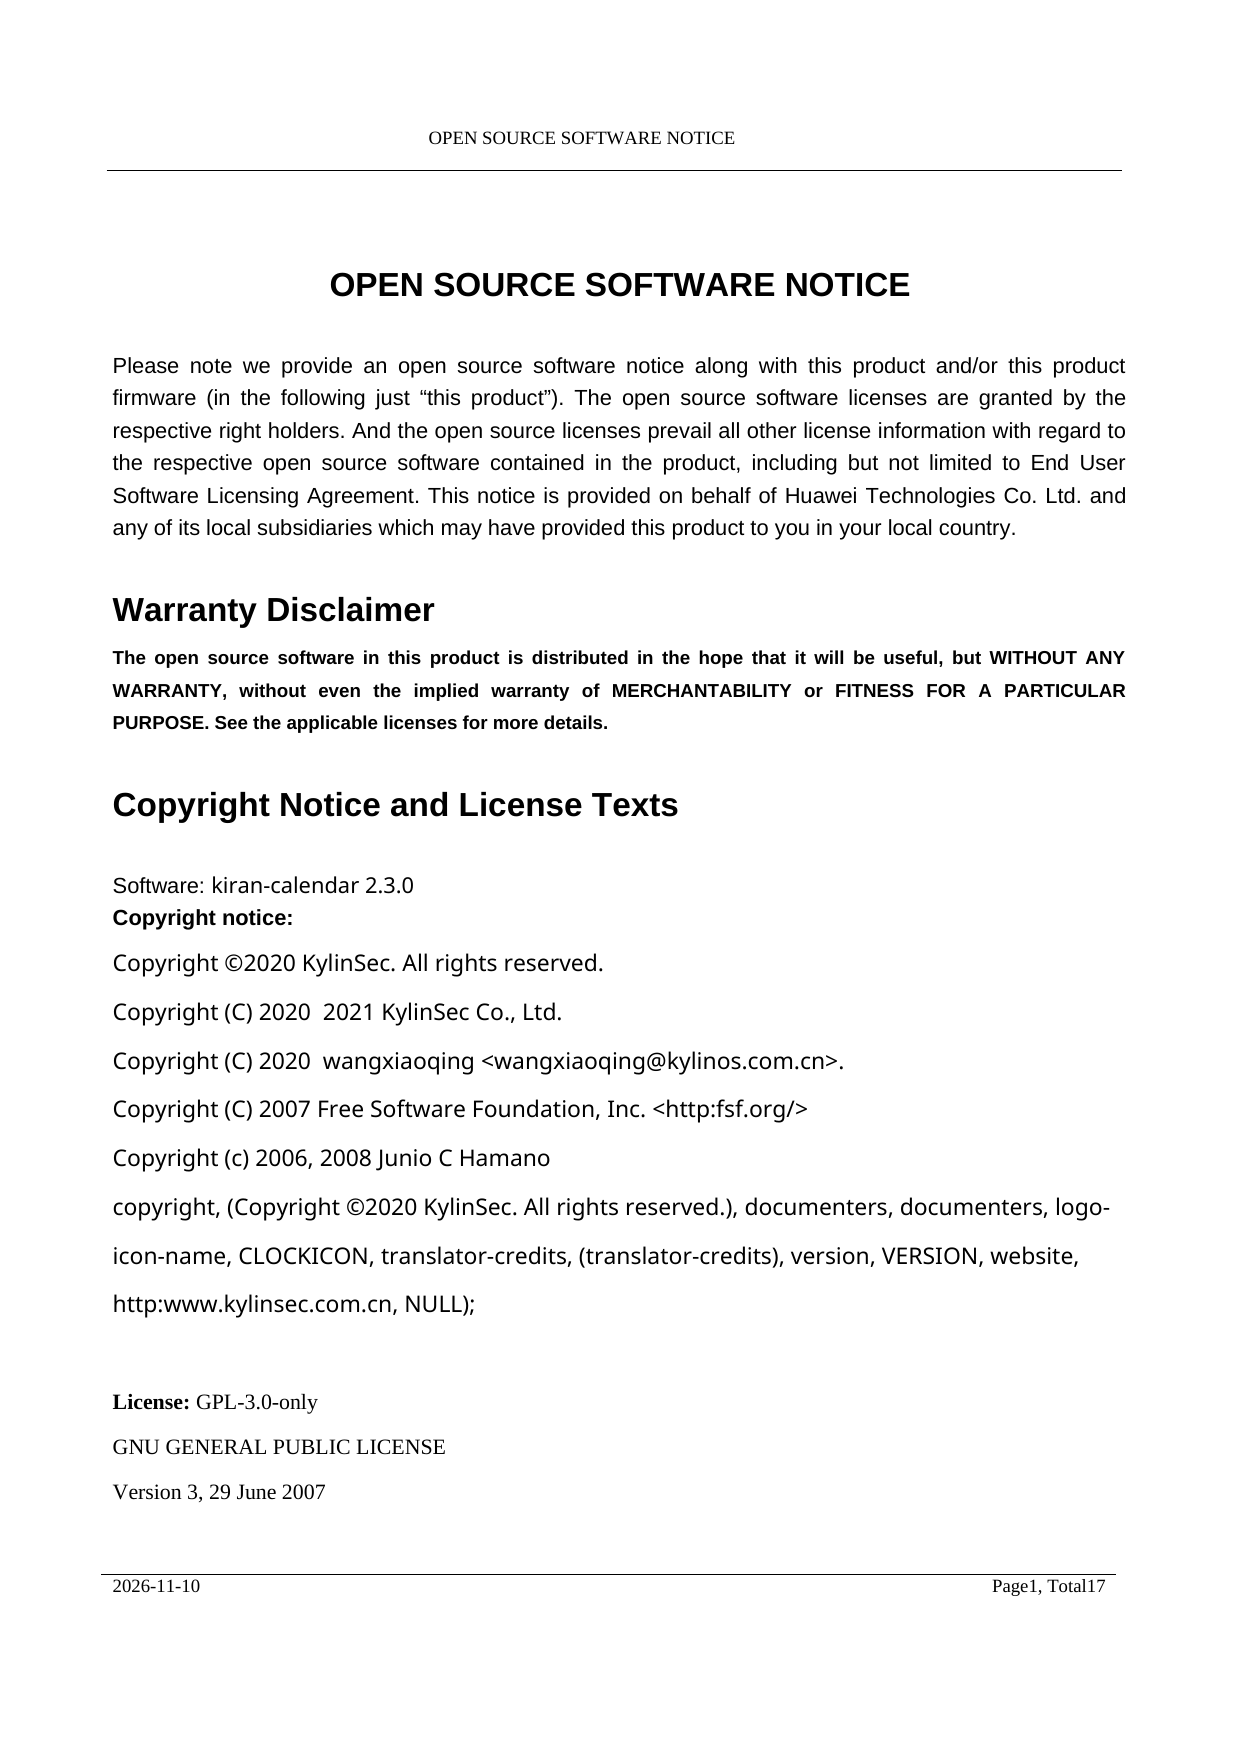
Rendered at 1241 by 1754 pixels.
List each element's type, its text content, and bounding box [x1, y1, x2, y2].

text Copyright notice: [112, 901, 1128, 934]
text Copyright Notice and License Texts [112, 771, 1128, 836]
text GNU GENERAL PUBLIC LICENSE [112, 1430, 1128, 1463]
text OPEN SOURCE SOFTWARE NOTICE [112, 251, 1128, 316]
text Software: kiran-calendar 2.3.0 [112, 869, 1128, 901]
text Copyright ©2020 KylinSec. All rights reserved. Copyright (C) 2020 2021 KylinSec Co., Ltd. Copyright (C) 2020 wangxiaoqing <wangxiaoqing@kylinos.com.cn>. Copyright (C) 2007 Free Software Foundation, Inc. <http:fsf.org/> Copyright (c) 2006, 2008 Junio C Hamano copyright, (Copyright ©2020 KylinSec. All rights reserved.), documenters, documenters, logo-icon-name, CLOCKICON, translator-credits, (translator-credits), version, VERSION, website, http:www.kylinsec.com.cn, NULL); [112, 947, 1128, 1369]
text Please note we provide an open source software notice along with this product and/or this product firmware (in the following just “this product”). The open source software licenses are granted by the respective right holders. And the open source licenses prevail all other license information with regard to the respective open source software contained in the product, including but not limited to End User Software Licensing Agreement. This notice is provided on behalf of Huawei Technologies Co. Ltd. and any of its local subsidiaries which may have provided this product to you in your local country. [112, 349, 1128, 544]
text Version 3, 29 June 2007 [112, 1476, 1128, 1508]
text Warranty Disclaimer [112, 576, 1128, 641]
text License: GPL-3.0-only [112, 1385, 1128, 1418]
text The open source software in this product is distributed in the hope that it will be useful, but WITHOUT ANY WARRANTY, without even the implied warranty of MERCHANTABILITY or FITNESS FOR A PARTICULAR PURPOSE. See the applicable licenses for more details. [112, 641, 1128, 739]
